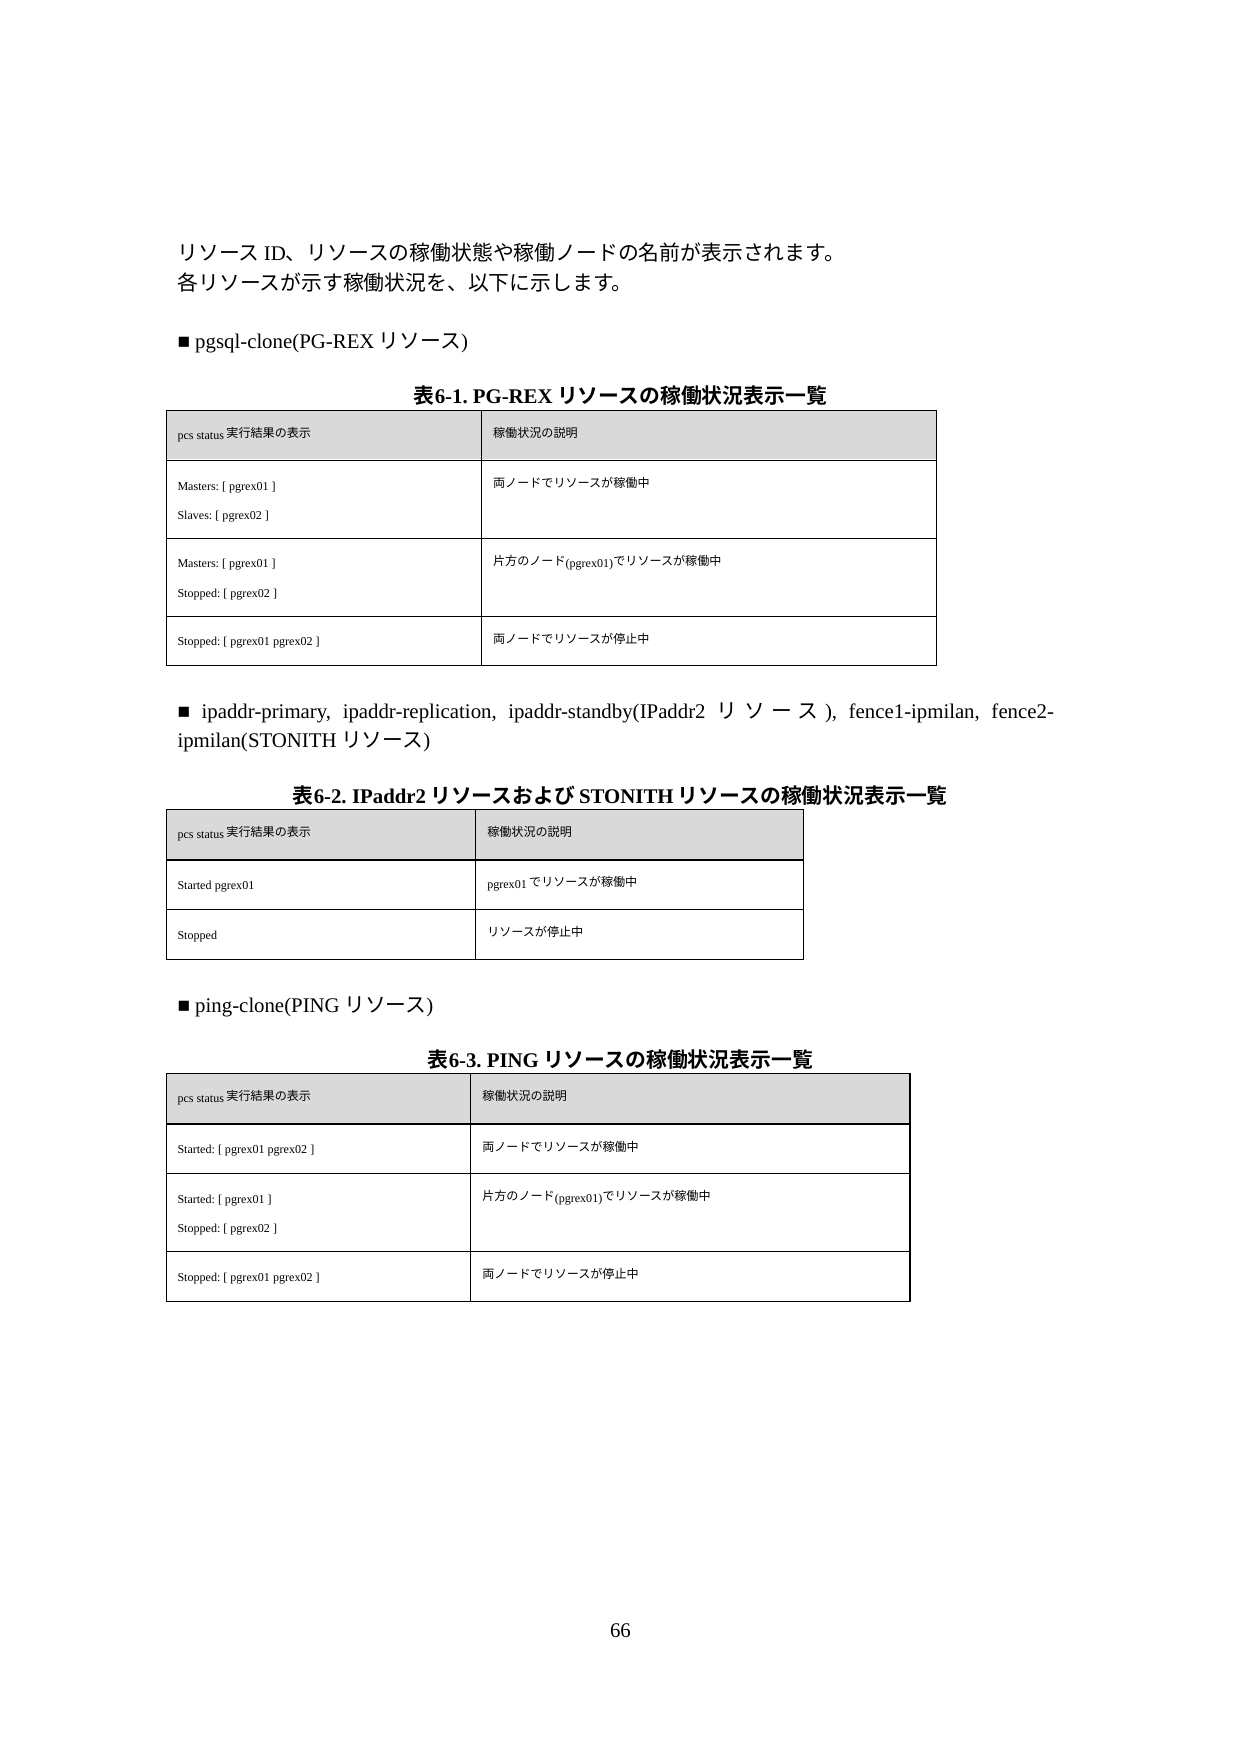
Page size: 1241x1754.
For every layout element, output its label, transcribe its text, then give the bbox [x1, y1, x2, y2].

table_header 稼働状況の説明 [471, 1074, 909, 1123]
text ■ ipaddr-primary, ipaddr-replication, ipaddr-standby(IPaddr2リソース), fence1-ipmilan, fence2-ipmilan(STONITHリソース) [177, 696, 1054, 754]
text リソースID、リソースの稼働状態や稼働ノードの名前が表示されます。 [177, 236, 1054, 266]
text PINGリソースの稼働状況表示一覧 [177, 1043, 1063, 1073]
table_cell 両ノードでリソースが停止中 [471, 1252, 909, 1301]
table_cell Masters: [ pgrex01 ] Slaves: [ pgrex02 ] [167, 461, 481, 538]
table_cell Masters: [ pgrex01 ] Stopped: [ pgrex02 ] [167, 539, 481, 616]
text PG-REXリソースの稼働状況表示一覧 [177, 380, 1063, 410]
table_cell 両ノードでリソースが停止中 [482, 617, 936, 665]
table_header pcs status実行結果の表示 [167, 411, 481, 459]
table_header pcs status実行結果の表示 [167, 1074, 470, 1123]
text IPaddr2リソースおよびSTONITHリソースの稼働状況表示一覧 [177, 779, 1063, 809]
text 各リソースが示す稼働状況を、以下に示します。 [177, 266, 1054, 296]
table_cell リソースが停止中 [476, 910, 803, 959]
table_cell pgrex01でリソースが稼働中 [476, 861, 803, 909]
table_cell 片方のノード(pgrex01)でリソースが稼働中 [471, 1174, 909, 1251]
table_cell Stopped [167, 910, 475, 959]
table_cell 片方のノード(pgrex01)でリソースが稼働中 [482, 539, 936, 616]
text ■ ping-clone(PINGリソース) [177, 989, 1054, 1018]
text ■ pgsql-clone(PG-REXリソース) [177, 326, 1054, 355]
table_cell 両ノードでリソースが稼働中 [482, 461, 936, 538]
table_header pcs status実行結果の表示 [167, 810, 475, 859]
table_cell Started: [ pgrex01 ] Stopped: [ pgrex02 ] [167, 1174, 470, 1251]
table_cell Started pgrex01 [167, 861, 475, 909]
table_cell Stopped: [ pgrex01 pgrex02 ] [167, 617, 481, 665]
table_header 稼働状況の説明 [482, 411, 936, 459]
table_header 稼働状況の説明 [476, 810, 803, 859]
table_cell Started: [ pgrex01 pgrex02 ] [167, 1125, 470, 1173]
table_cell Stopped: [ pgrex01 pgrex02 ] [167, 1252, 470, 1301]
table_cell 両ノードでリソースが稼働中 [471, 1125, 909, 1173]
